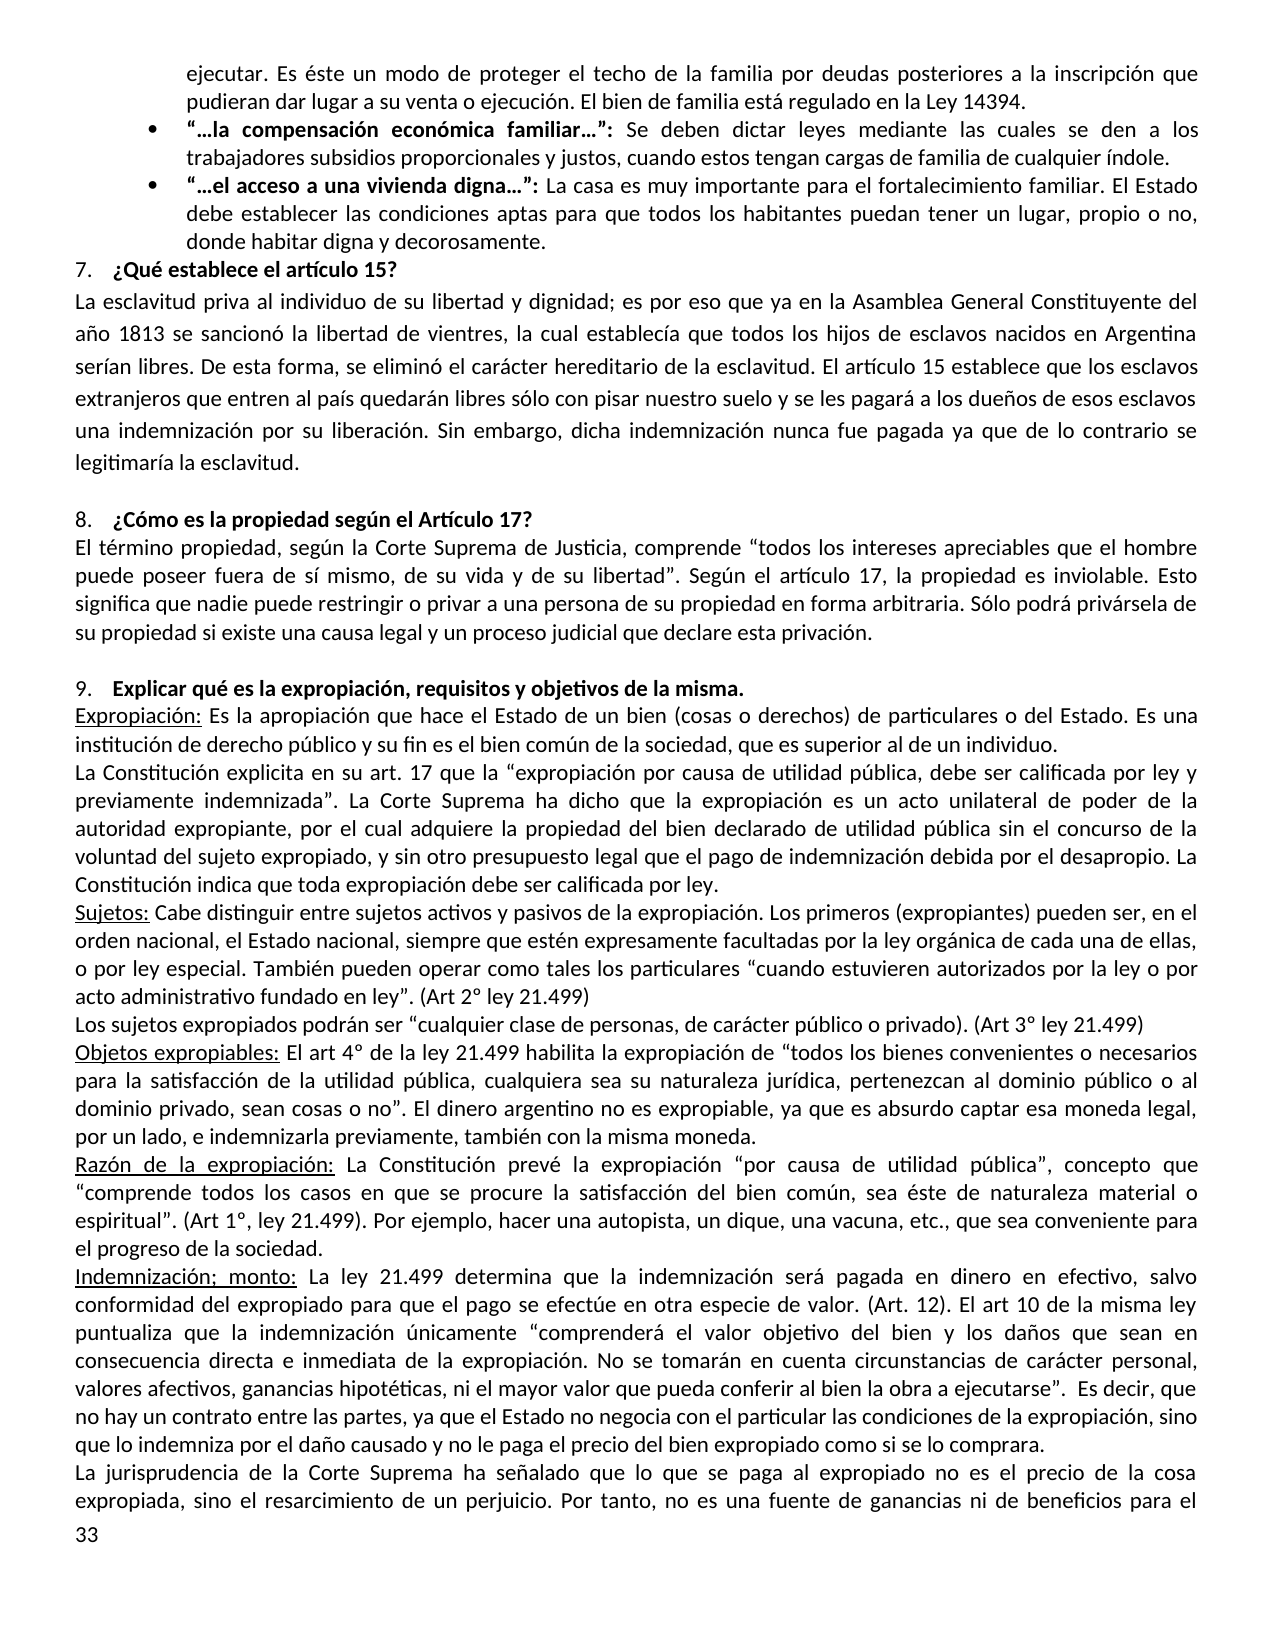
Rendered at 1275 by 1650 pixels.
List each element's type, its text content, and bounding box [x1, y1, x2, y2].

list “…el acceso a una vivienda digna…”: La casa es muy importante para el fortalecimiento familiar. El Estado debe establecer las condiciones aptas para que todos los habitantes puedan tener un lugar, propio o no, donde habitar digna y decorosamente. [149, 171, 1200, 255]
text Los sujetos expropiados podrán ser “cualquier clase de personas, de carácter público o privado). (Art 3º ley 21.499) [75, 1010, 1200, 1038]
text Expropiación: Es la apropiación que hace el Estado de un bien (cosas o derechos) de particulares o del Estado. Es una institución de derecho público y su fin es el bien común de la sociedad, que es superior al de un individuo. [75, 702, 1200, 758]
list ¿Qué establece el artículo 15? [75, 255, 1200, 283]
text Sujetos: Cabe distinguir entre sujetos activos y pasivos de la expropiación. Los primeros (expropiantes) pueden ser, en el orden nacional, el Estado nacional, siempre que estén expresamente facultadas por la ley orgánica de cada una de ellas, o por ley especial. También pueden operar como tales los particulares “cuando estuvieren autorizados por la ley o por acto administrativo fundado en ley”. (Art 2º ley 21.499) [75, 898, 1200, 1010]
text Razón de la expropiación: La Constitución prevé la expropiación “por causa de utilidad pública”, concepto que “comprende todos los casos en que se procure la satisfacción del bien común, sea éste de naturaleza material o espiritual”. (Art 1º, ley 21.499). Por ejemplo, hacer una autopista, un dique, una vacuna, etc., que sea conveniente para el progreso de la sociedad. [75, 1150, 1200, 1262]
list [149, 59, 1200, 115]
list Explicar qué es la expropiación, requisitos y objetivos de la misma. [75, 674, 1200, 702]
list ¿Cómo es la propiedad según el Artículo 17? [75, 506, 1200, 533]
text Indemnización; monto: La ley 21.499 determina que la indemnización será pagada en dinero en efectivo, salvo conformidad del expropiado para que el pago se efectúe en otra especie de valor. (Art. 12). El art 10 de la misma ley puntualiza que la indemnización únicamente “comprenderá el valor objetivo del bien y los daños que sean en consecuencia directa e inmediata de la expropiación. No se tomarán en cuenta circunstancias de carácter personal, valores afectivos, ganancias hipotéticas, ni el mayor valor que pueda conferir al bien la obra a ejecutarse”. Es decir, que no hay un contrato entre las partes, ya que el Estado no negocia con el particular las condiciones de la expropiación, sino que lo indemniza por el daño causado y no le paga el precio del bien expropiado como si se lo comprara. [75, 1262, 1200, 1458]
text Objetos expropiables: El art 4º de la ley 21.499 habilita la expropiación de “todos los bienes convenientes o necesarios para la satisfacción de la utilidad pública, cualquiera sea su naturaleza jurídica, pertenezcan al dominio público o al dominio privado, sean cosas o no”. El dinero argentino no es expropiable, ya que es absurdo captar esa moneda legal, por un lado, e indemnizarla previamente, también con la misma moneda. [75, 1038, 1200, 1150]
text La esclavitud priva al individuo de su libertad y dignidad; es por eso que ya en la Asamblea General Constituyente del año 1813 se sancionó la libertad de vientres, la cual establecía que todos los hijos de esclavos nacidos en Argentina serían libres. De esta forma, se eliminó el carácter hereditario de la esclavitud. El artículo 15 establece que los esclavos extranjeros que entren al país quedarán libres sólo con pisar nuestro suelo y se les pagará a los dueños de esos esclavos una indemnización por su liberación. Sin embargo, dicha indemnización nunca fue pagada ya que de lo contrario se legitimaría la esclavitud. [75, 287, 1200, 476]
text La Constitución explicita en su art. 17 que la “expropiación por causa de utilidad pública, debe ser calificada por ley y previamente indemnizada”. La Corte Suprema ha dicho que la expropiación es un acto unilateral de poder de la autoridad expropiante, por el cual adquiere la propiedad del bien declarado de utilidad pública sin el concurso de la voluntad del sujeto expropiado, y sin otro presupuesto legal que el pago de indemnización debida por el desapropio. La Constitución indica que toda expropiación debe ser calificada por ley. [75, 758, 1200, 898]
list “…la compensación económica familiar…”: Se deben dictar leyes mediante las cuales se den a los trabajadores subsidios proporcionales y justos, cuando estos tengan cargas de familia de cualquier índole. [149, 115, 1200, 171]
text El término propiedad, según la Corte Suprema de Justicia, comprende “todos los intereses apreciables que el hombre puede poseer fuera de sí mismo, de su vida y de su libertad”. Según el artículo 17, la propiedad es inviolable. Esto significa que nadie puede restringir o privar a una persona de su propiedad en forma arbitraria. Sólo podrá privársela de su propiedad si existe una causa legal y un proceso judicial que declare esta privación. [75, 533, 1200, 646]
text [75, 1458, 1200, 1514]
